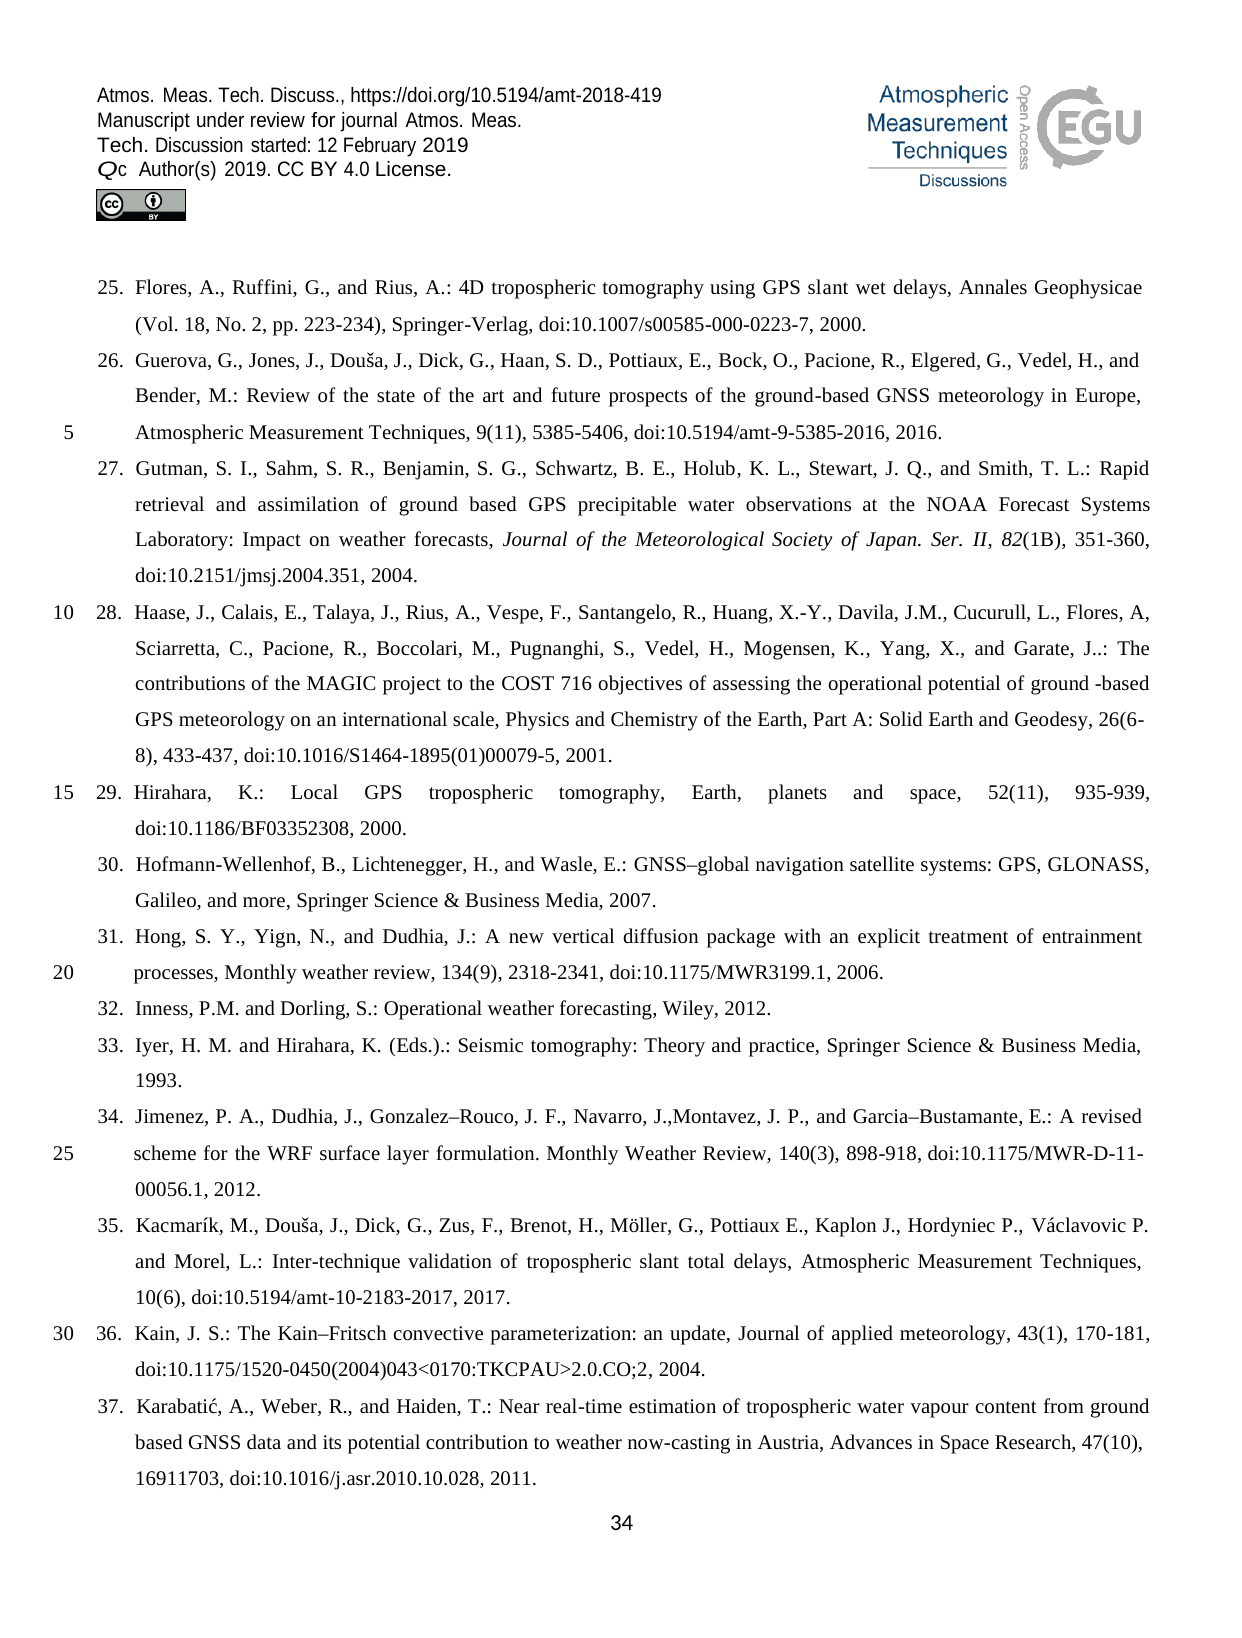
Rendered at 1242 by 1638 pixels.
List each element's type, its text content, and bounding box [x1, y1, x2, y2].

text 10(6), doi:10.5194/amt-10-2183-2017, 2017. [135, 1285, 1158, 1309]
text 37. Karabatić, A., Weber, R., and Haiden, T.: Near real-time estimation of tropospheric water vapour content from ground based GNSS data and its potential contribution to weather now-casting in Austria, Advances in Space Research, 47(10), [97, 1393, 1150, 1454]
picture [867, 84, 1141, 187]
text 27. Gutman, S. I., Sahm, S. R., Benjamin, S. G., Schwartz, B. E., Holub, K. L., Stewart, J. Q., and Smith, T. L.: Rapid retrieval and assimilation of ground based GPS precipitable water observations at the NOAA Forecast Systems Laboratory: Impact on weather forecasts, Journal of the Meteorological Society of Japan. Ser. II, 82(1B), 351-360, doi:10.2151/jmsj.2004.351, 2004. [97, 456, 1150, 587]
text (Vol. 18, No. 2, pp. 223-234), Springer-Verlag, doi:10.1007/s00585-000-0223-7, 2000. [135, 311, 1158, 336]
text 25 scheme for the WRF surface layer formulation. Monthly Weather Review, 140(3), 898-918, doi:10.1175/MWR-D-11- [53, 1141, 1158, 1165]
text 33. Iyer, H. M. and Hirahara, K. (Eds.).: Seismic tomography: Theory and practice, Springer Science & Business Media, [97, 1032, 1158, 1057]
text 32. Inness, P.M. and Dorling, S.: Operational weather forecasting, Wiley, 2012. [97, 996, 1158, 1020]
text 20 processes, Monthly weather review, 134(9), 2318-2341, doi:10.1175/MWR3199.1, 2006. [53, 960, 1158, 984]
text 10 28. Haase, J., Calais, E., Talaya, J., Rius, A., Vespe, F., Santangelo, R., Huang, X.-Y., Davila, J.M., Cucurull, L., Flores, A, Sciarretta, C., Pacione, R., Boccolari, M., Pugnanghi, S., Vedel, H., Mogensen, K., Yang, X., and Garate, J..: The contributions of the MAGIC project to the COST 716 objectives of assessing the operational potential of ground -based GPS meteorology on an international scale, Physics and Chemistry of the Earth, Part A: Solid Earth and Geodesy, 26(6- [53, 599, 1150, 731]
text 1993. [135, 1068, 1158, 1092]
text 31. Hong, S. Y., Yign, N., and Dudhia, J.: A new vertical diffusion package with an explicit treatment of entrainment [97, 924, 1158, 948]
text 30. Hofmann-Wellenhof, B., Lichtenegger, H., and Wasle, E.: GNSS–global navigation satellite systems: GPS, GLONASS, Galileo, and more, Springer Science & Business Media, 2007. [97, 852, 1150, 912]
text 25. Flores, A., Ruffini, G., and Rius, A.: 4D tropospheric tomography using GPS slant wet delays, Annales Geophysicae [97, 275, 1158, 299]
text 30 36. Kain, J. S.: The Kain–Fritsch convective parameterization: an update, Journal of applied meteorology, 43(1), 170-181, doi:10.1175/1520-0450(2004)043<0170:TKCPAU>2.0.CO;2, 2004. [53, 1321, 1150, 1381]
text 5 Atmospheric Measurement Techniques, 9(11), 5385-5406, doi:10.5194/amt-9-5385-2016, 2016. [59, 419, 946, 444]
text 34. Jimenez, P. A., Dudhia, J., Gonzalez–Rouco, J. F., Navarro, J.,Montavez, J. P., and Garcia–Bustamante, E.: A revised [97, 1104, 1158, 1128]
text 16911703, doi:10.1016/j.asr.2010.10.028, 2011. [135, 1466, 1158, 1490]
text 8), 433-437, doi:10.1016/S1464-1895(01)00079-5, 2001. [135, 743, 1158, 767]
text 15 29. Hirahara, K.: Local GPS tropospheric tomography, Earth, planets and space, 52(11), 935-939, doi:10.1186/BF03352308, 2000. [53, 779, 1150, 839]
text 00056.1, 2012. [135, 1177, 1158, 1201]
text Bender, M.: Review of the state of the art and future prospects of the ground-based GNSS meteorology in Europe, [135, 383, 1158, 407]
text 26. Guerova, G., Jones, J., Douša, J., Dick, G., Haan, S. D., Pottiaux, E., Bock, O., Pacione, R., Elgered, G., Vedel, H., and [97, 348, 1158, 372]
text 35. Kacmarík, M., Douša, J., Dick, G., Zus, F., Brenot, H., Möller, G., Pottiaux E., Kaplon J., Hordyniec P., Václavovic P. and Morel, L.: Inter-technique validation of tropospheric slant total delays, Atmospheric Measurement Techniques, [97, 1213, 1150, 1273]
picture [97, 190, 185, 220]
